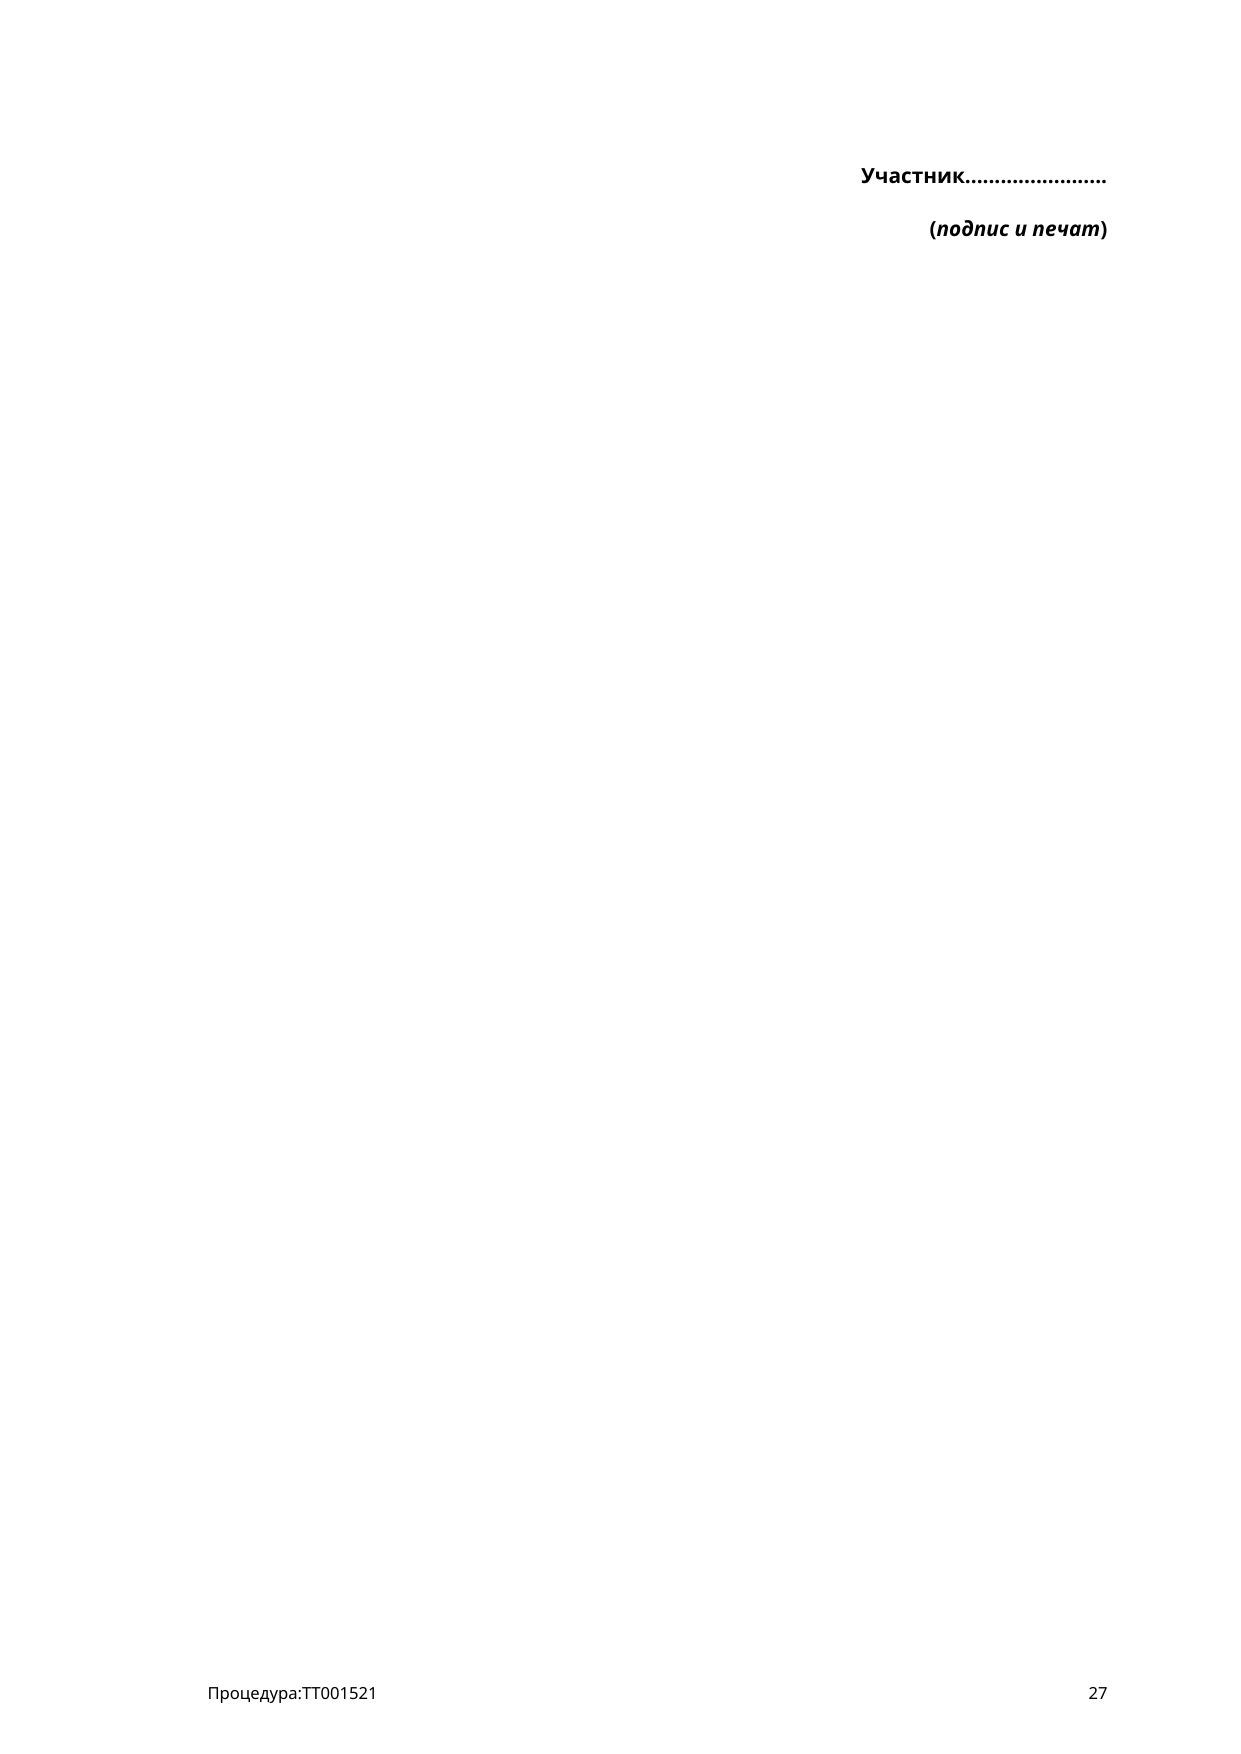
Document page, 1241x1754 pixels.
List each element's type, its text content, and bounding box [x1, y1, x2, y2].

text Участник........................ [150, 161, 1107, 189]
text (подпис и печат) [150, 214, 1107, 243]
